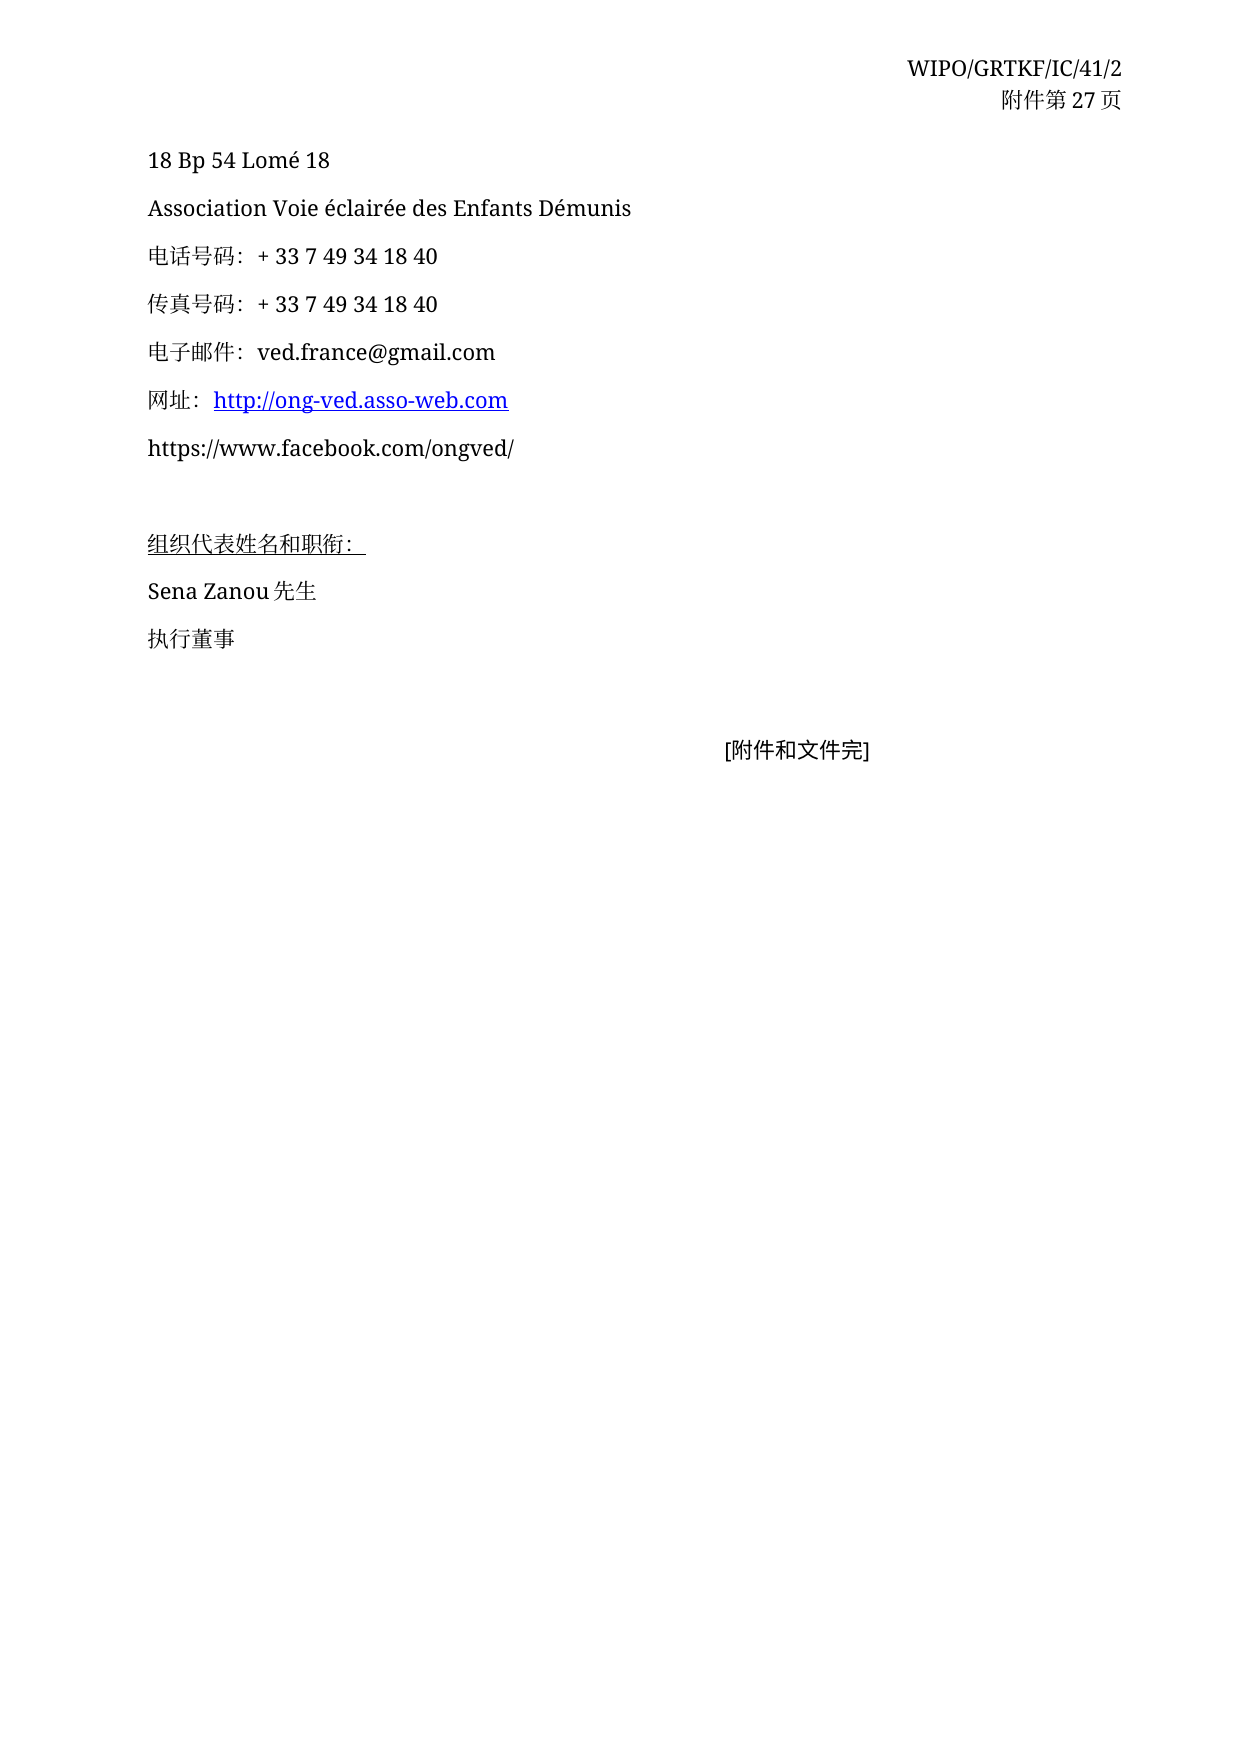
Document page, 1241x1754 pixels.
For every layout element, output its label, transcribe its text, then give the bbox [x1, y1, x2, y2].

text 电话号码：+ 33 7 49 34 18 40 [148, 235, 1122, 271]
text 执行董事 [148, 619, 1122, 654]
text 18 Bp 54 Lomé 18 [148, 139, 1122, 175]
text 电子邮件：ved.france@gmail.com [148, 331, 1122, 367]
text https://www.facebook.com/ongved/ [148, 427, 1122, 462]
text Sena Zanou先生 [148, 571, 1122, 606]
text [附件和文件完] [724, 729, 1122, 764]
text 组织代表姓名和职衔： [148, 523, 1122, 558]
text 传真号码：+ 33 7 49 34 18 40 [148, 283, 1122, 319]
text 网址：http://ong-ved.asso-web.com [148, 379, 1122, 414]
text Association Voie éclairée des Enfants Démunis [148, 187, 1122, 223]
